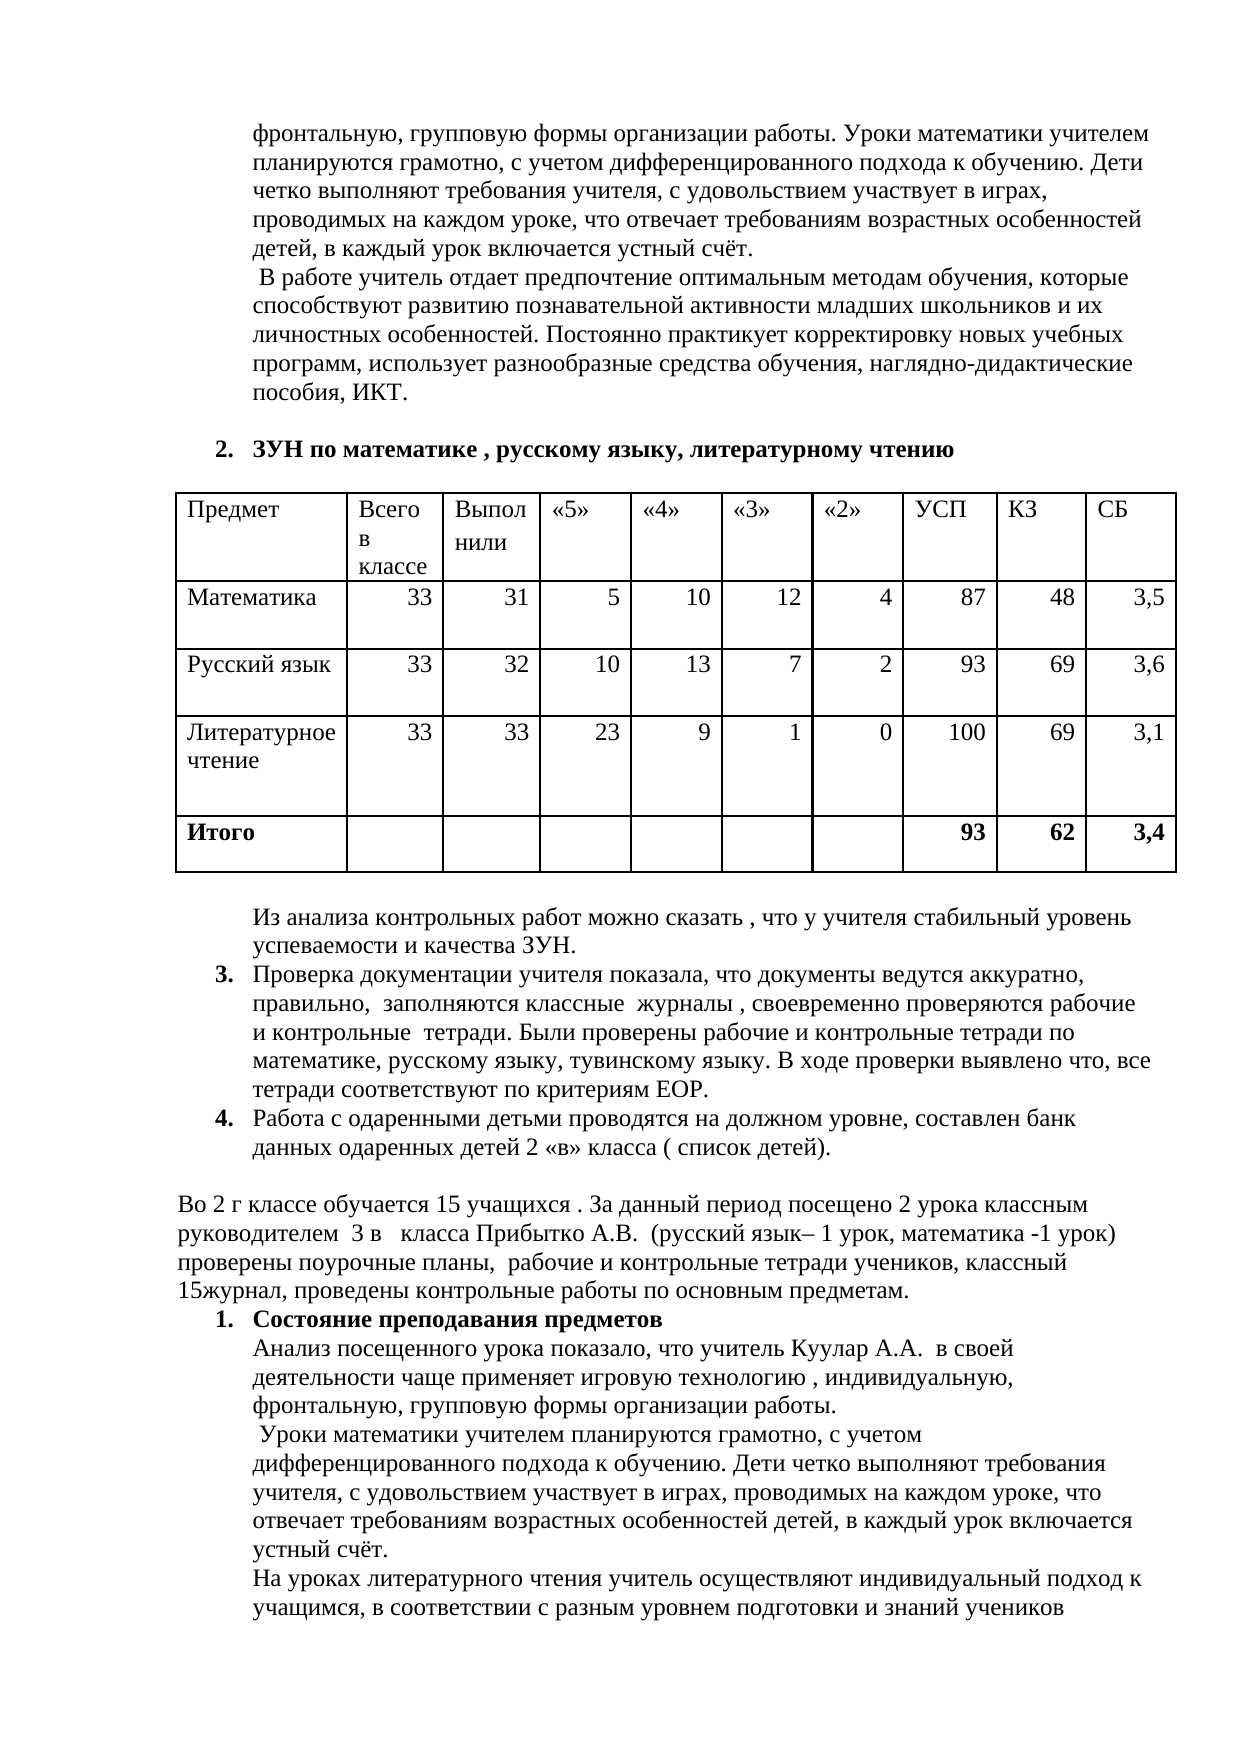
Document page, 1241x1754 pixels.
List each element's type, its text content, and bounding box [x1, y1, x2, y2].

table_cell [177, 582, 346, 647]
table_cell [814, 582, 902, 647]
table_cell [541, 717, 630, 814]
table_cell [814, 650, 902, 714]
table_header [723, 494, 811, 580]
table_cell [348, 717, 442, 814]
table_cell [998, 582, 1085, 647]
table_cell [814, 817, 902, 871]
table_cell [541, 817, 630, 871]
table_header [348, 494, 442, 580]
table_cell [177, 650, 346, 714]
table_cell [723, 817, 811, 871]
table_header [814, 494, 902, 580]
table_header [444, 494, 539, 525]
list Работа с одаренными детьми проводятся на должном уровне, составлен банк данных одаренных детей 2 «в» класса ( список детей). [215, 1103, 1152, 1160]
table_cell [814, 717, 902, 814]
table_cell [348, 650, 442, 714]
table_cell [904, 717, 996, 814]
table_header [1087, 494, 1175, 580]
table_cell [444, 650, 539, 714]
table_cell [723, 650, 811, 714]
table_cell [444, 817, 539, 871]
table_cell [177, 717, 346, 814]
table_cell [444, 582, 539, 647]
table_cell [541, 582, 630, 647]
text Во 2 г классе обучается 15 учащихся . За данный период посещено 2 урока классным руководителем 3 в класса Прибытко А.В. (русский язык– 1 урок, математика -1 урок) проверены поурочные планы, рабочие и контрольные тетради учеников, классный 15журнал, проведены контрольные работы по основным предметам. [177, 1189, 1152, 1304]
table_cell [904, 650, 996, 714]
list Проверка документации учителя показала, что документы ведутся аккуратно, правильно, заполняются классные журналы , своевременно проверяются рабочие и контрольные тетради. Были проверены рабочие и контрольные тетради по математике, русскому языку, тувинскому языку. В ходе проверки выявлено что, все тетради соответствуют по критериям ЕОР. [215, 959, 1152, 1103]
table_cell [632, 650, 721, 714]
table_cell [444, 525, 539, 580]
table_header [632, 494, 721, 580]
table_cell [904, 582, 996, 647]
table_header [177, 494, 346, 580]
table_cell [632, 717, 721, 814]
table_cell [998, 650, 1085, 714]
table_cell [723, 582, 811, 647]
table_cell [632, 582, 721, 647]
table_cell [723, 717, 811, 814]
list Состояние преподавания предметов [215, 1304, 1152, 1333]
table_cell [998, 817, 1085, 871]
list Анализ посещенного урока показало, что учитель Куулар А.А. в своей деятельности чаще применяет игровую технологию , индивидуальную, фронтальную, групповую формы организации работы. [252, 1333, 1152, 1419]
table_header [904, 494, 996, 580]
list В работе учитель отдает предпочтение оптимальным методам обучения, которые способствуют развитию познавательной активности младших школьников и их личностных особенностей. Постоянно практикует корректировку новых учебных программ, использует разнообразные средства обучения, наглядно-дидактические пособия, ИКТ. [252, 262, 1152, 406]
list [252, 1563, 1152, 1620]
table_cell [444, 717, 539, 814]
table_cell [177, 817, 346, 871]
list ЗУН по математике , русскому языку, литературному чтению [215, 434, 1152, 463]
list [252, 118, 1152, 262]
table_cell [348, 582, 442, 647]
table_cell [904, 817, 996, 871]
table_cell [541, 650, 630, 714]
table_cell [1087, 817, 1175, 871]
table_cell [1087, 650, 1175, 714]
list Уроки математики учителем планируются грамотно, с учетом дифференцированного подхода к обучению. Дети четко выполняют требования учителя, с удовольствием участвует в играх, проводимых на каждом уроке, что отвечает требованиям возрастных особенностей детей, в каждый урок включается устный счёт. [252, 1419, 1152, 1563]
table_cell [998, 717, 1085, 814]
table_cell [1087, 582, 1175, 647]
list Из анализа контрольных работ можно сказать , что у учителя стабильный уровень успеваемости и качества ЗУН. [252, 902, 1152, 959]
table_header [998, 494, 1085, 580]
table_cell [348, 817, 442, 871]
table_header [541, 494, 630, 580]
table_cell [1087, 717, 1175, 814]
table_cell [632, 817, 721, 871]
